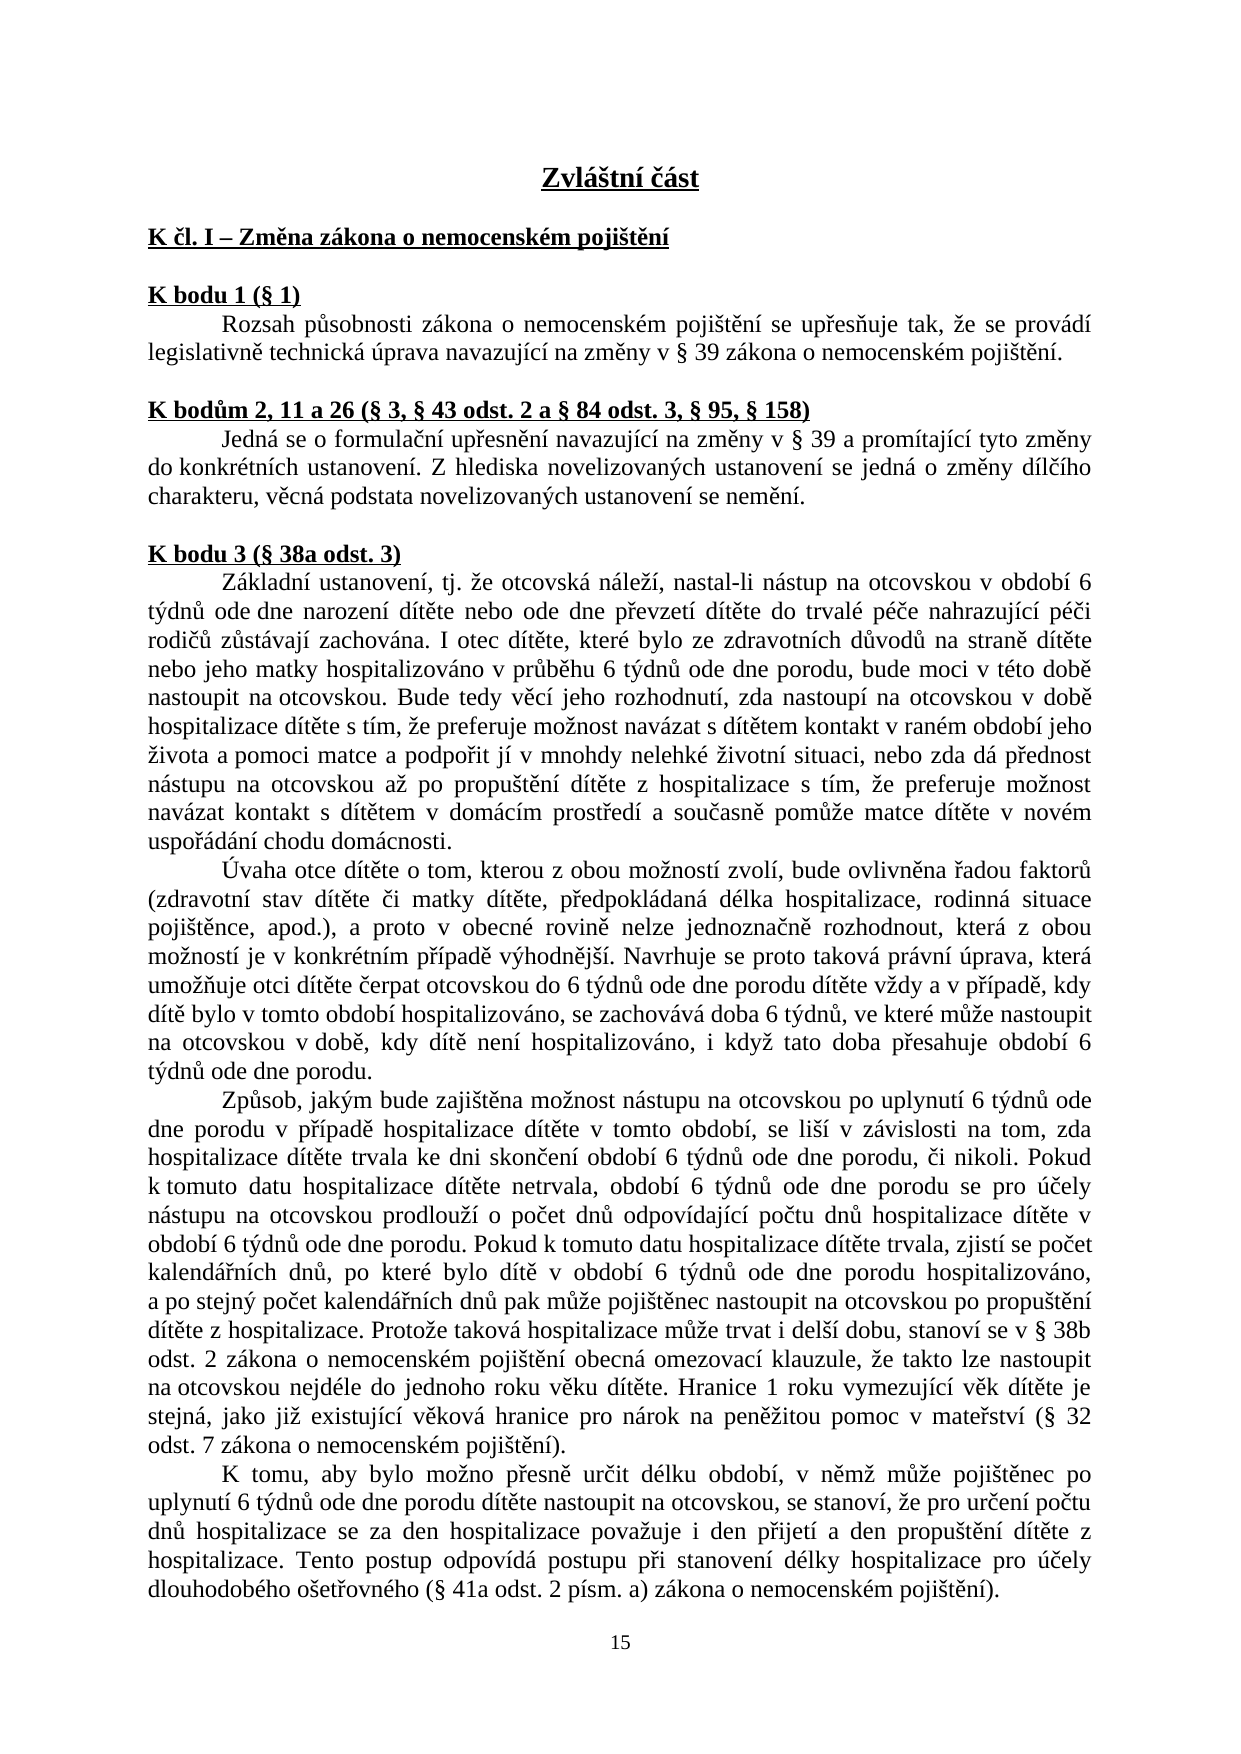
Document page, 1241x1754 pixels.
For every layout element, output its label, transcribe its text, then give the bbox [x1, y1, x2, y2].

text Jedná se o formulační upřesnění navazující na změny v § 39 a promítající tyto změny do konkrétních ustanovení. Z hlediska novelizovaných ustanovení se jedná o změny dílčího charakteru, věcná podstata novelizovaných ustanovení se nemění. [148, 424, 1093, 510]
text K bodu 3 (§ 38a odst. 3) [148, 539, 1093, 567]
text K tomu, aby bylo možno přesně určit délku období, v němž může pojištěnec po uplynutí 6 týdnů ode dne porodu dítěte nastoupit na otcovskou, se stanoví, že pro určení počtu dnů hospitalizace se za den hospitalizace považuje i den přijetí a den propuštění dítěte z hospitalizace. Tento postup odpovídá postupu při stanovení délky hospitalizace pro účely dlouhodobého ošetřovného (§ 41a odst. 2 písm. a) zákona o nemocenském pojištění). [148, 1459, 1093, 1602]
text Zvláštní část [148, 160, 1093, 194]
text Úvaha otce dítěte o tom, kterou z obou možností zvolí, bude ovlivněna řadou faktorů (zdravotní stav dítěte či matky dítěte, předpokládaná délka hospitalizace, rodinná situace pojištěnce, apod.), a proto v obecné rovině nelze jednoznačně rozhodnout, která z obou možností je v konkrétním případě výhodnější. Navrhuje se proto taková právní úprava, která umožňuje otci dítěte čerpat otcovskou do 6 týdnů ode dne porodu dítěte vždy a v případě, kdy dítě bylo v tomto období hospitalizováno, se zachovává doba 6 týdnů, ve které může nastoupit na otcovskou v době, kdy dítě není hospitalizováno, i když tato doba přesahuje období 6 týdnů ode dne porodu. [148, 855, 1093, 1085]
text K bodům 2, 11 a 26 (§ 3, § 43 odst. 2 a § 84 odst. 3, § 95, § 158) [148, 395, 1093, 424]
text Základní ustanovení, tj. že otcovská náleží, nastal-li nástup na otcovskou v období 6 týdnů ode dne narození dítěte nebo ode dne převzetí dítěte do trvalé péče nahrazující péči rodičů zůstávají zachována. I otec dítěte, které bylo ze zdravotních důvodů na straně dítěte nebo jeho matky hospitalizováno v průběhu 6 týdnů ode dne porodu, bude moci v této době nastoupit na otcovskou. Bude tedy věcí jeho rozhodnutí, zda nastoupí na otcovskou v době hospitalizace dítěte s tím, že preferuje možnost navázat s dítětem kontakt v raném období jeho života a pomoci matce a podpořit jí v mnohdy nelehké životní situaci, nebo zda dá přednost nástupu na otcovskou až po propuštění dítěte z hospitalizace s tím, že preferuje možnost navázat kontakt s dítětem v domácím prostředí a současně pomůže matce dítěte v novém uspořádání chodu domácnosti. [148, 567, 1093, 855]
text Rozsah působnosti zákona o nemocenském pojištění se upřesňuje tak, že se provádí legislativně technická úprava navazující na změny v § 39 zákona o nemocenském pojištění. [148, 309, 1093, 366]
text K čl. I – Změna zákona o nemocenském pojištění [148, 222, 1093, 251]
text Způsob, jakým bude zajištěna možnost nástupu na otcovskou po uplynutí 6 týdnů ode dne porodu v případě hospitalizace dítěte v tomto období, se liší v závislosti na tom, zda hospitalizace dítěte trvala ke dni skončení období 6 týdnů ode dne porodu, či nikoli. Pokud k tomuto datu hospitalizace dítěte netrvala, období 6 týdnů ode dne porodu se pro účely nástupu na otcovskou prodlouží o počet dnů odpovídající počtu dnů hospitalizace dítěte v období 6 týdnů ode dne porodu. Pokud k tomuto datu hospitalizace dítěte trvala, zjistí se počet kalendářních dnů, po které bylo dítě v období 6 týdnů ode dne porodu hospitalizováno, a po stejný počet kalendářních dnů pak může pojištěnec nastoupit na otcovskou po propuštění dítěte z hospitalizace. Protože taková hospitalizace může trvat i delší dobu, stanoví se v § 38b odst. 2 zákona o nemocenském pojištění obecná omezovací klauzule, že takto lze nastoupit na otcovskou nejdéle do jednoho roku věku dítěte. Hranice 1 roku vymezující věk dítěte je stejná, jako již existující věková hranice pro nárok na peněžitou pomoc v mateřství (§ 32 odst. 7 zákona o nemocenském pojištění). [148, 1085, 1093, 1459]
text K bodu 1 (§ 1) [148, 280, 1093, 309]
